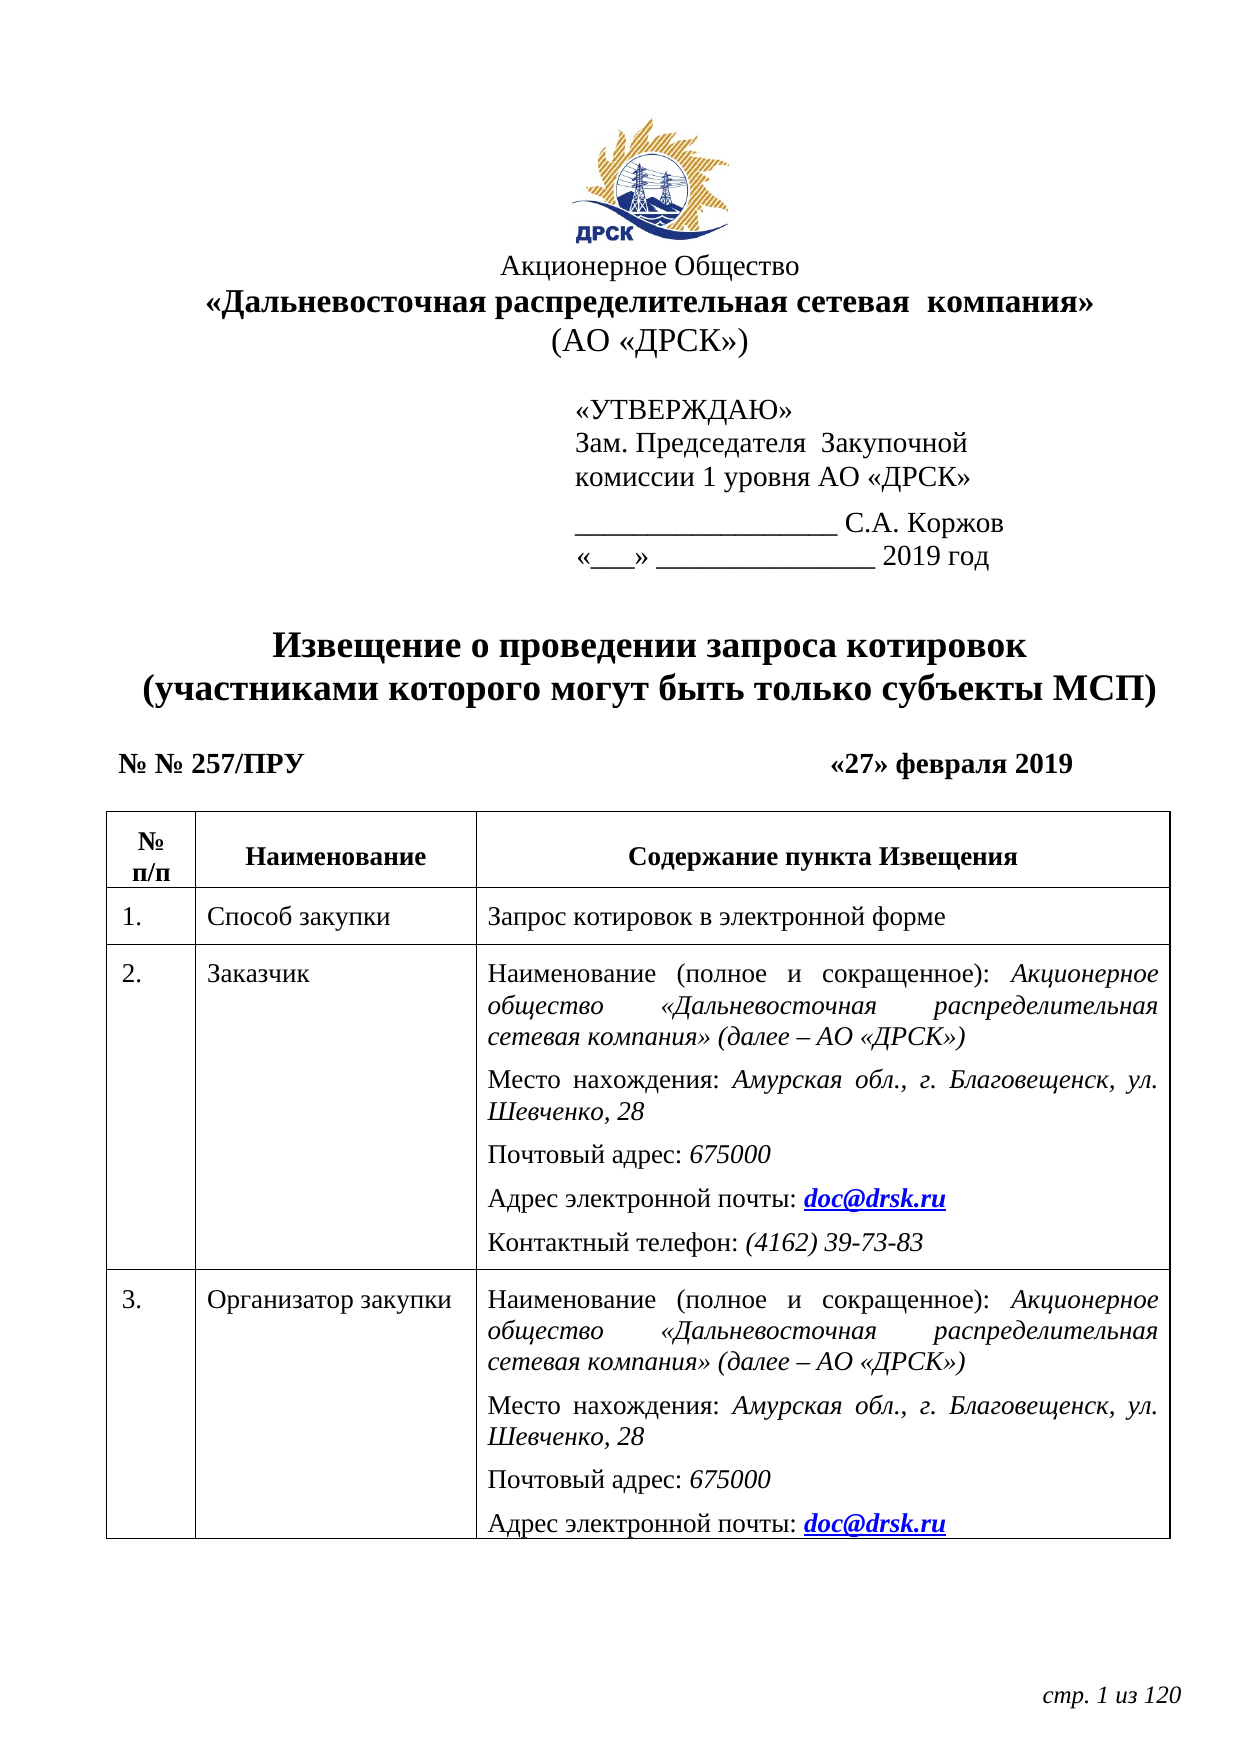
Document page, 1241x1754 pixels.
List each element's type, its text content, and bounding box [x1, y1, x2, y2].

text Извещение о проведении запроса котировок (участниками которого могут быть только субъекты МСП) [118, 622, 1181, 708]
text «УТВЕРЖДАЮ» [575, 392, 1181, 425]
table_header Наименование [196, 812, 476, 887]
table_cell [477, 1270, 1169, 1538]
table_cell [107, 1270, 195, 1538]
table_cell [107, 888, 195, 944]
table_cell [107, 945, 195, 1269]
table_cell Запрос котировок в электронной форме [477, 888, 1169, 944]
table_cell Организатор закупки [196, 1270, 476, 1538]
picture [570, 118, 729, 249]
text «Дальневосточная распределительная сетевая компания» [118, 282, 1181, 320]
table_header № п/п [107, 812, 195, 887]
text «___» _______________ 2019 год [118, 538, 1181, 572]
text Акционерное Общество [118, 248, 1181, 282]
text № № 257/ПРУ «27» февраля 2019 [118, 746, 1181, 779]
text комиссии 1 уровня АО «ДРСК» [575, 459, 1181, 492]
text Зам. Председателя Закупочной [575, 425, 1181, 459]
text (АО «ДРСК») [118, 320, 1181, 358]
text __________________ С.А. Коржов [575, 505, 1181, 538]
table_header Содержание пункта Извещения [477, 812, 1169, 887]
table_cell Заказчик [196, 945, 476, 1269]
table_cell Способ закупки [196, 888, 476, 944]
